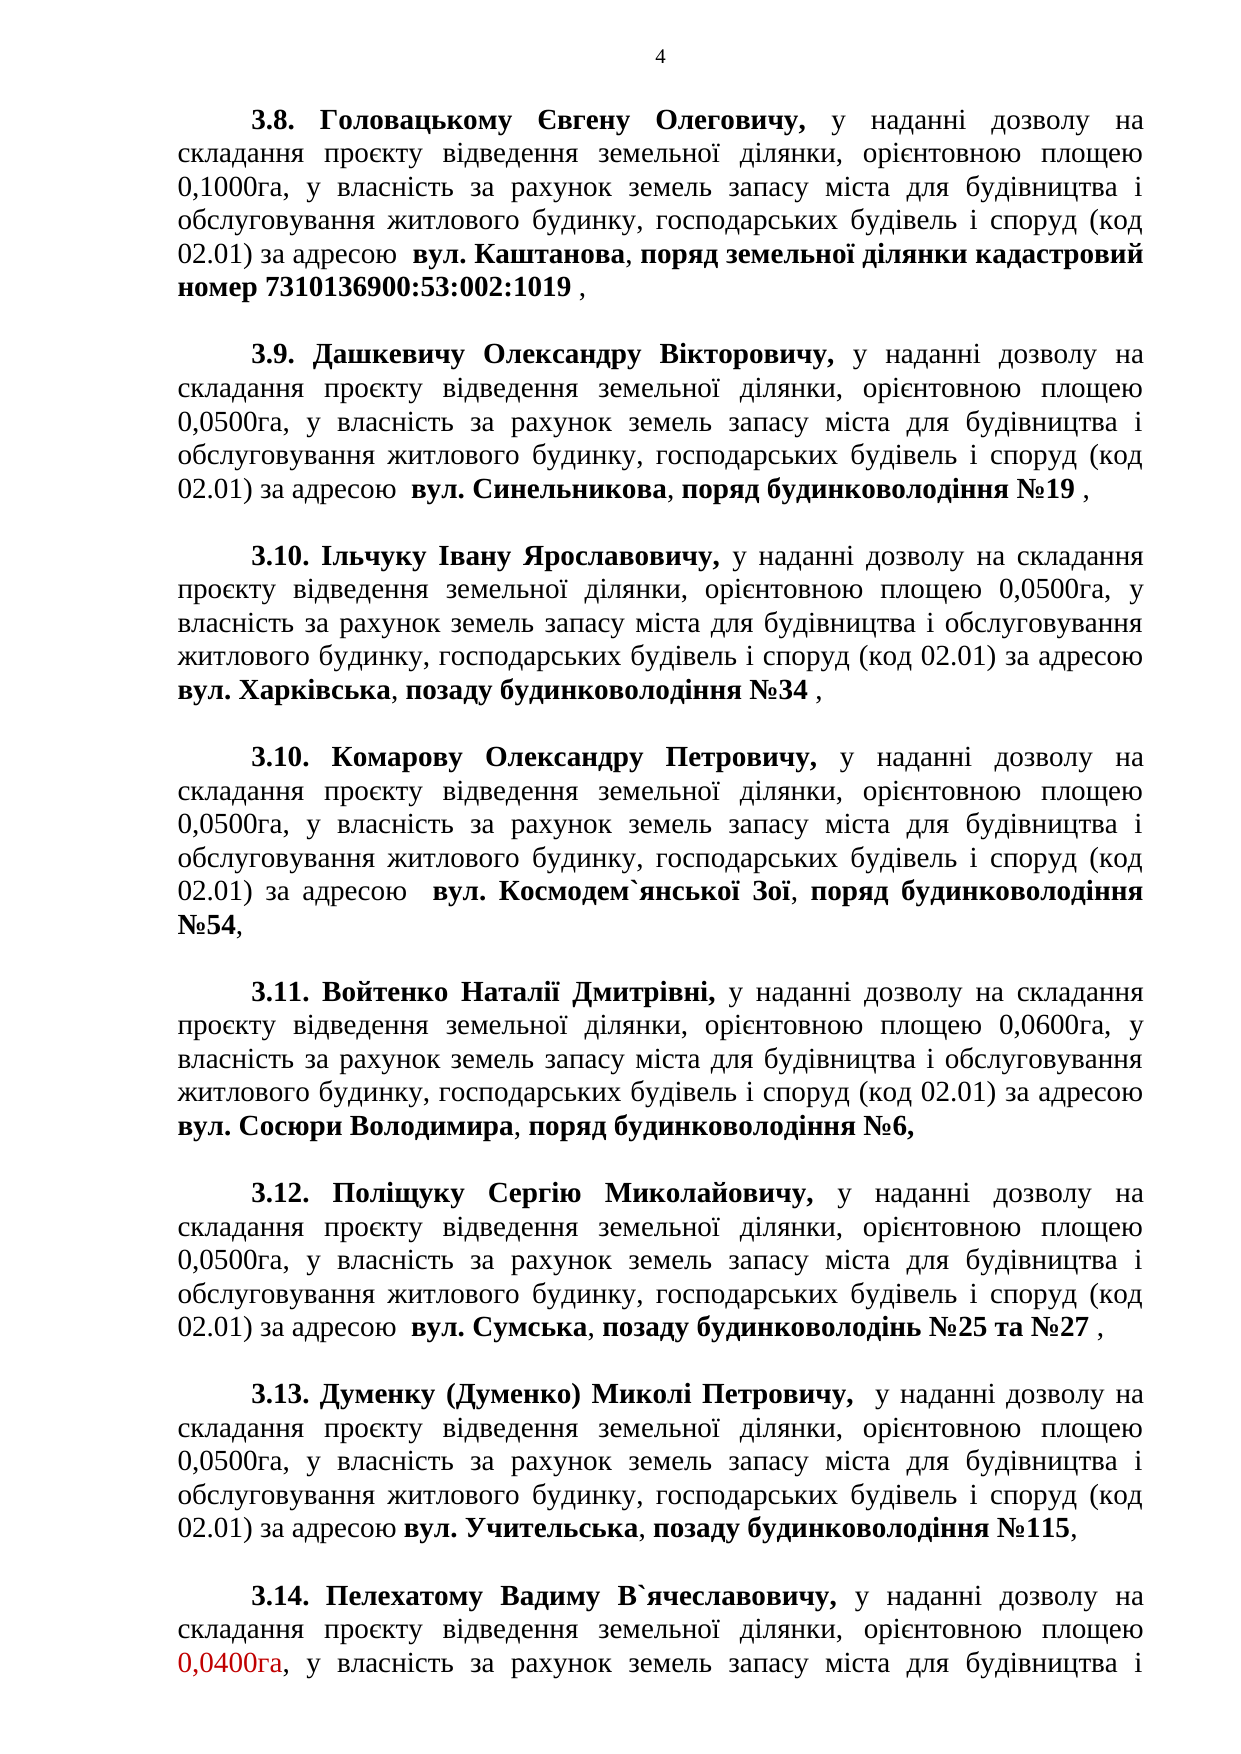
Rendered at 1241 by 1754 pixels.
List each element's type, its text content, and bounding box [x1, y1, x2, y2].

text 3.9. Дашкевичу Олександру Вікторовичу, у наданні дозволу на складання проєкту відведення земельної ділянки, орієнтовною площею 0,0500га, у власність за рахунок земель запасу міста для будівництва і обслуговування житлового будинку, господарських будівель і споруд (код 02.01) за адресою вул. Синельникова, поряд будинковолодіння №19 , [177, 337, 1144, 504]
text 3.12. Поліщуку Сергію Миколайовичу, у наданні дозволу на складання проєкту відведення земельної ділянки, орієнтовною площею 0,0500га, у власність за рахунок земель запасу міста для будівництва і обслуговування житлового будинку, господарських будівель і споруд (код 02.01) за адресою вул. Сумська, позаду будинковолодінь №25 та №27 , [177, 1175, 1144, 1343]
text 3.10. Ільчуку Івану Ярославовичу, у наданні дозволу на складання проєкту відведення земельної ділянки, орієнтовною площею 0,0500га, у власність за рахунок земель запасу міста для будівництва і обслуговування житлового будинку, господарських будівель і споруд (код 02.01) за адресою вул. Харківська, позаду будинковолодіння №34 , [177, 538, 1144, 706]
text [177, 1578, 1144, 1678]
text 3.8. Головацькому Євгену Олеговичу, у наданні дозволу на складання проєкту відведення земельної ділянки, орієнтовною площею 0,1000га, у власність за рахунок земель запасу міста для будівництва і обслуговування житлового будинку, господарських будівель і споруд (код 02.01) за адресою вул. Каштанова, поряд земельної ділянки кадастровий номер 7310136900:53:002:1019 , [177, 102, 1144, 303]
text 3.11. Войтенко Наталії Дмитрівні, у наданні дозволу на складання проєкту відведення земельної ділянки, орієнтовною площею 0,0600га, у власність за рахунок земель запасу міста для будівництва і обслуговування житлового будинку, господарських будівель і споруд (код 02.01) за адресою вул. Сосюри Володимира, поряд будинковолодіння №6, [177, 974, 1144, 1142]
text 3.10. Комарову Олександру Петровичу, у наданні дозволу на складання проєкту відведення земельної ділянки, орієнтовною площею 0,0500га, у власність за рахунок земель запасу міста для будівництва і обслуговування житлового будинку, господарських будівель і споруд (код 02.01) за адресою вул. Космодем`янської Зої, поряд будинковолодіння №54, [177, 739, 1144, 940]
text 3.13. Думенку (Думенко) Миколі Петровичу, у наданні дозволу на складання проєкту відведення земельної ділянки, орієнтовною площею 0,0500га, у власність за рахунок земель запасу міста для будівництва і обслуговування житлового будинку, господарських будівель і споруд (код 02.01) за адресою вул. Учительська, позаду будинковолодіння №115, [177, 1376, 1144, 1544]
